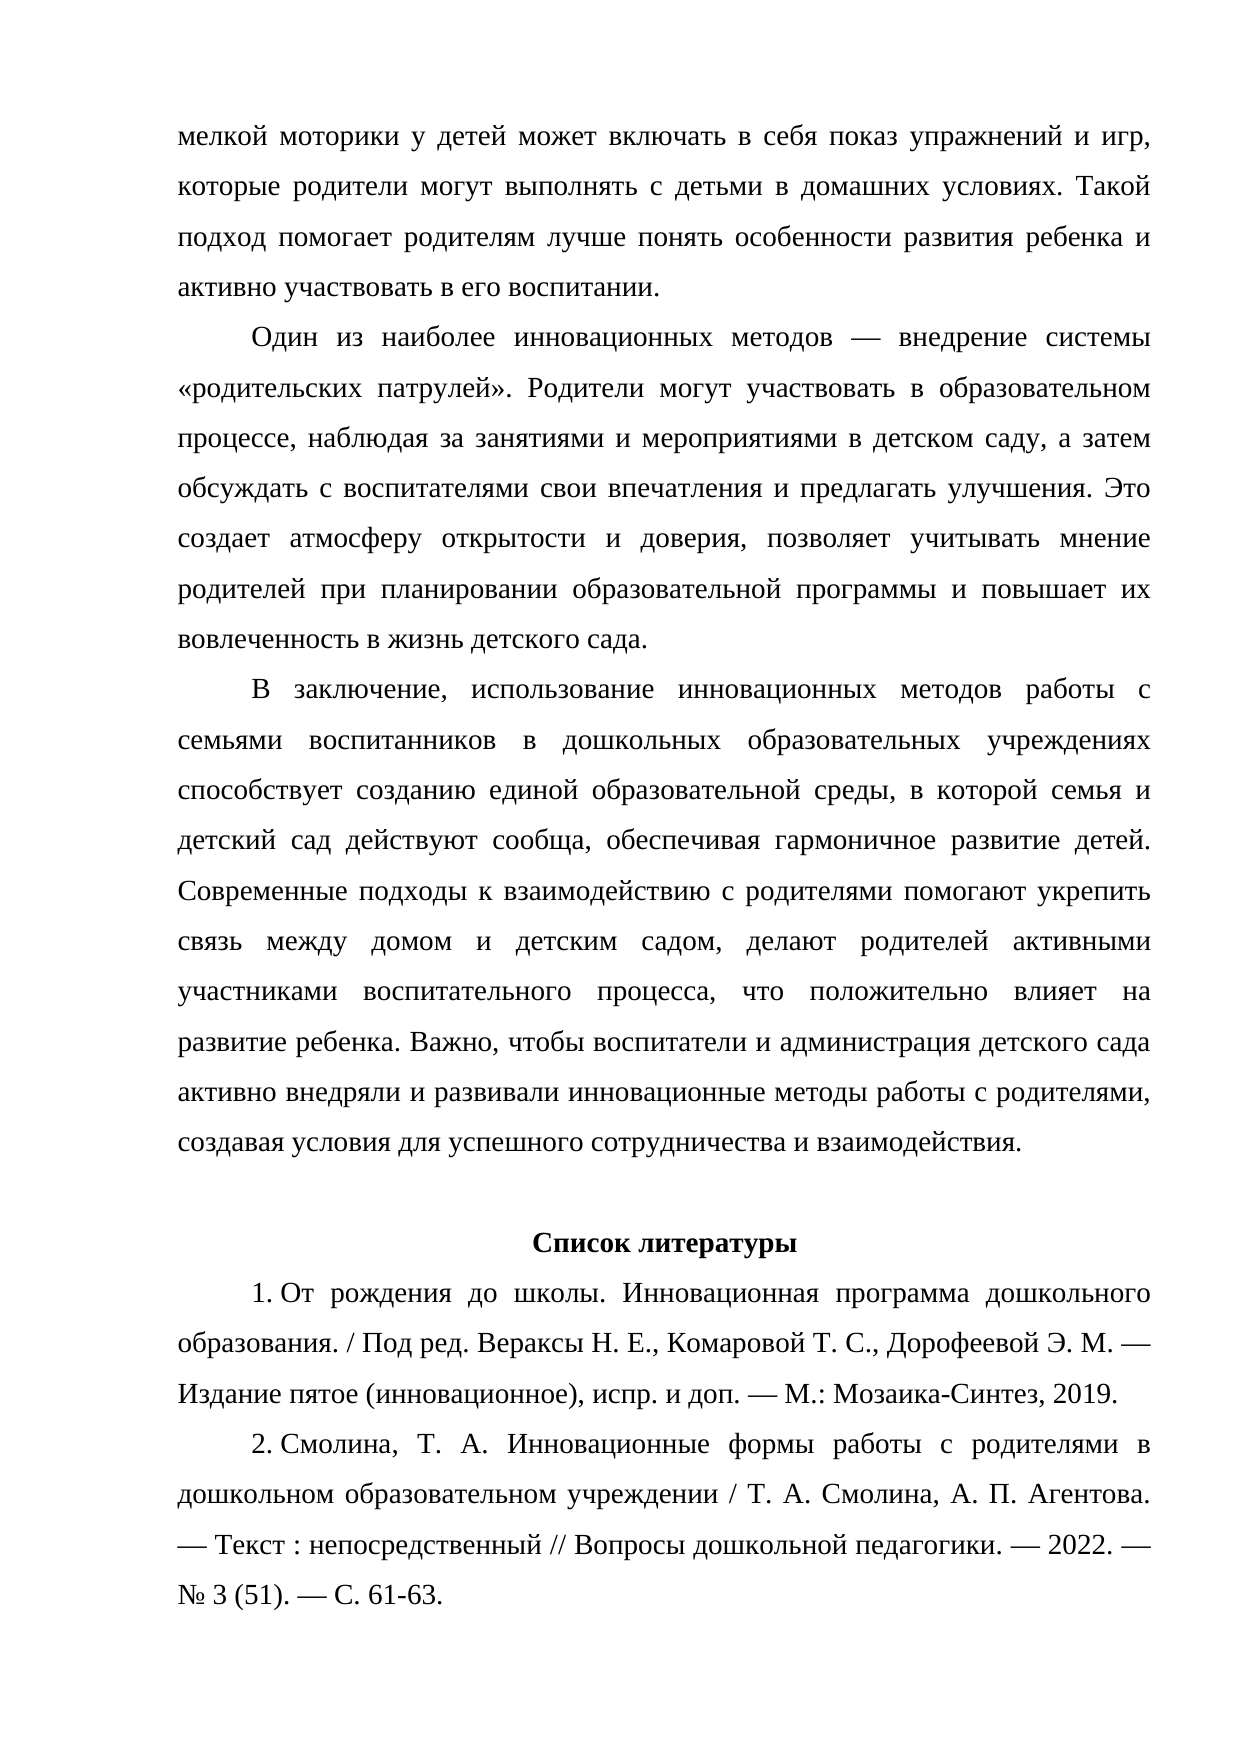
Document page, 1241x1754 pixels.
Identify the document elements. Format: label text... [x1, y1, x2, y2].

text 1. От рождения до школы. Инновационная программа дошкольного образования. / Под ред. Вераксы Н. Е., Комаровой Т. С., Дорофеевой Э. М. — Издание пятое (инновационное), испр. и доп. — М.: Мозаика-Синтез, 2019. [177, 1275, 1152, 1409]
text 2. Смолина, Т. А. Инновационные формы работы с родителями в дошкольном образовательном учреждении / Т. А. Смолина, А. П. Агентова. — Текст : непосредственный // Вопросы дошкольной педагогики. — 2022. — № 3 (51). — С. 61-63. [177, 1426, 1152, 1611]
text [177, 118, 1152, 303]
text Один из наиболее инновационных методов — внедрение системы «родительских патрулей». Родители могут участвовать в образовательном процессе, наблюдая за занятиями и мероприятиями в детском саду, а затем обсуждать с воспитателями свои впечатления и предлагать улучшения. Это создает атмосферу открытости и доверия, позволяет учитывать мнение родителей при планировании образовательной программы и повышает их вовлеченность в жизнь детского сада. [177, 319, 1152, 655]
text В заключение, использование инновационных методов работы с семьями воспитанников в дошкольных образовательных учреждениях способствует созданию единой образовательной среды, в которой семья и детский сад действуют сообща, обеспечивая гармоничное развитие детей. Современные подходы к взаимодействию с родителями помогают укрепить связь между домом и детским садом, делают родителей активными участниками воспитательного процесса, что положительно влияет на развитие ребенка. Важно, чтобы воспитатели и администрация детского сада активно внедряли и развивали инновационные методы работы с родителями, создавая условия для успешного сотрудничества и взаимодействия. [177, 672, 1152, 1158]
text Список литературы [177, 1225, 1152, 1258]
